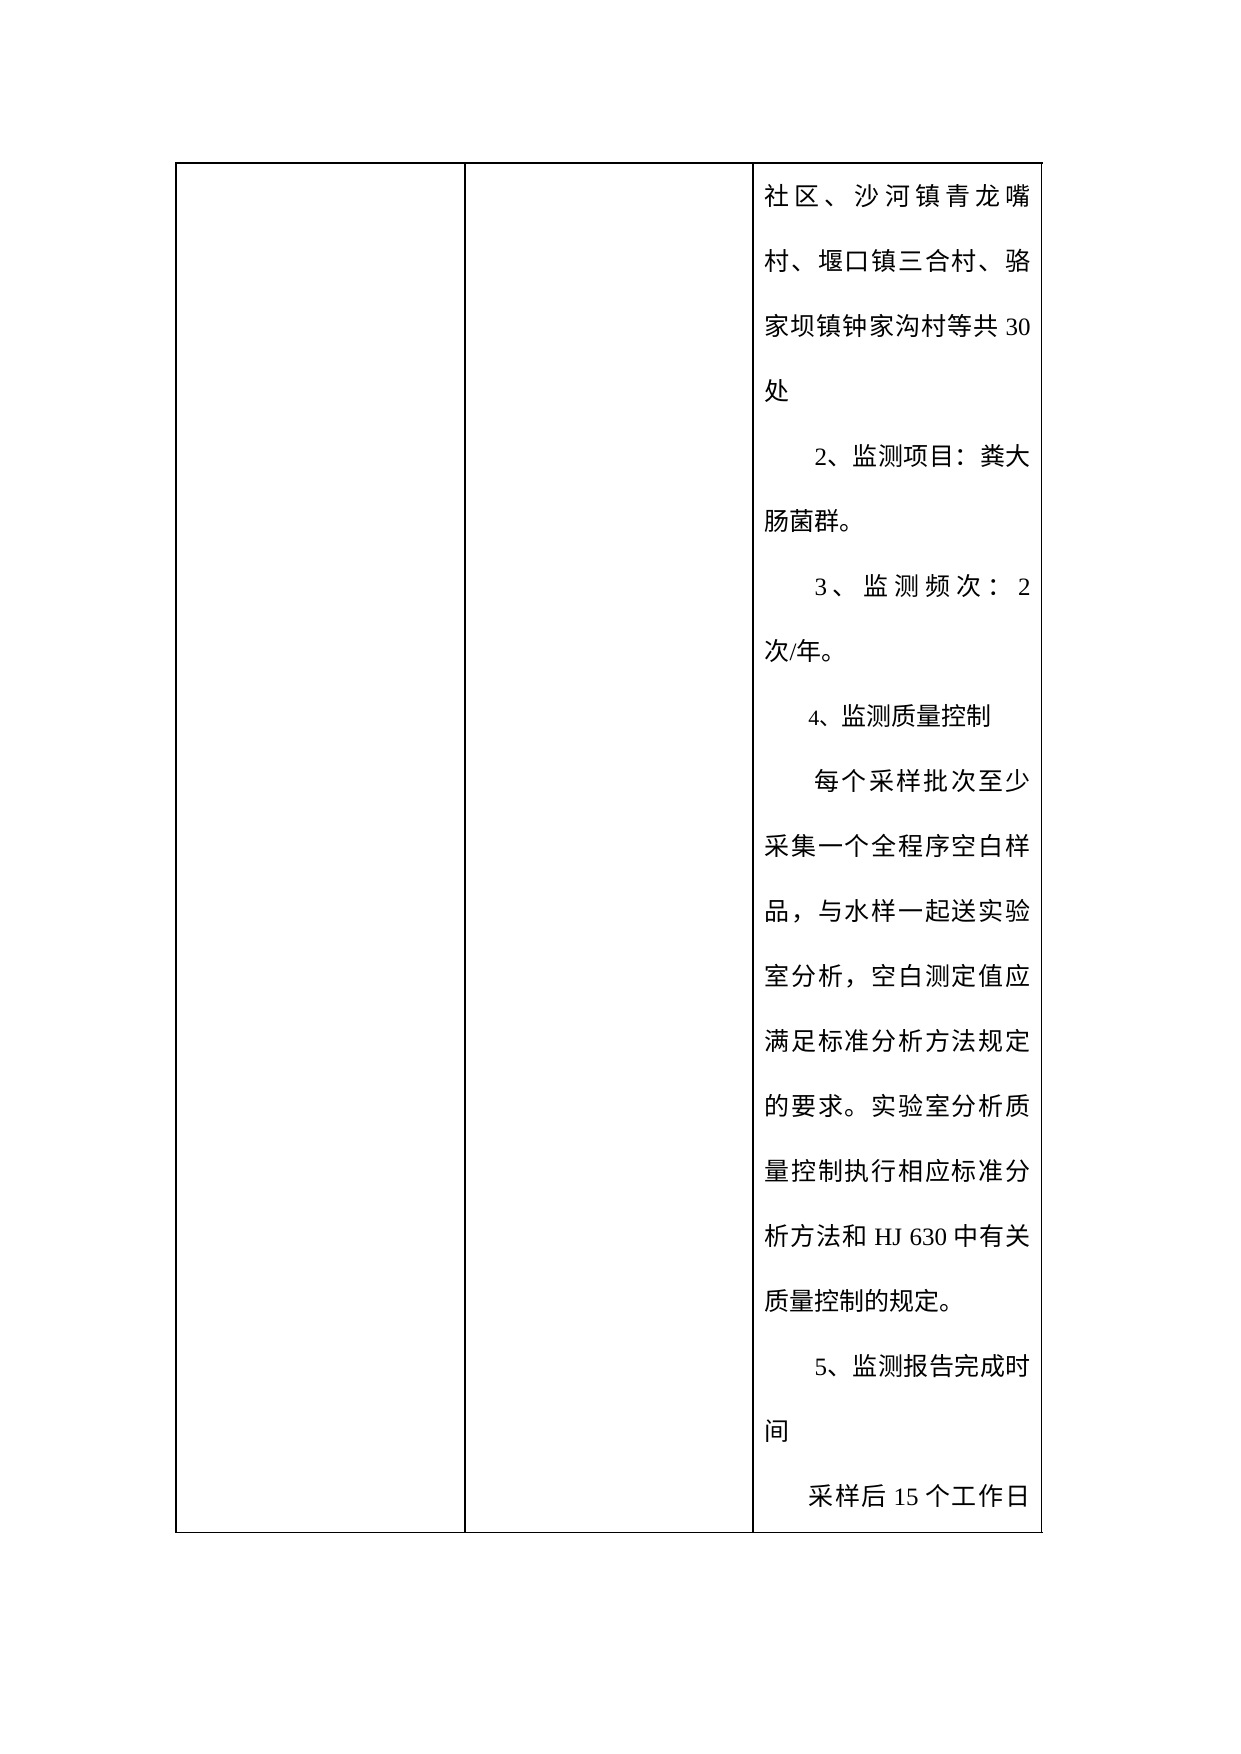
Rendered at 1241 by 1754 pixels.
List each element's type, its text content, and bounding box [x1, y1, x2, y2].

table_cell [754, 164, 1041, 1532]
table_cell 1 [466, 164, 752, 1532]
table_cell [177, 164, 464, 1532]
